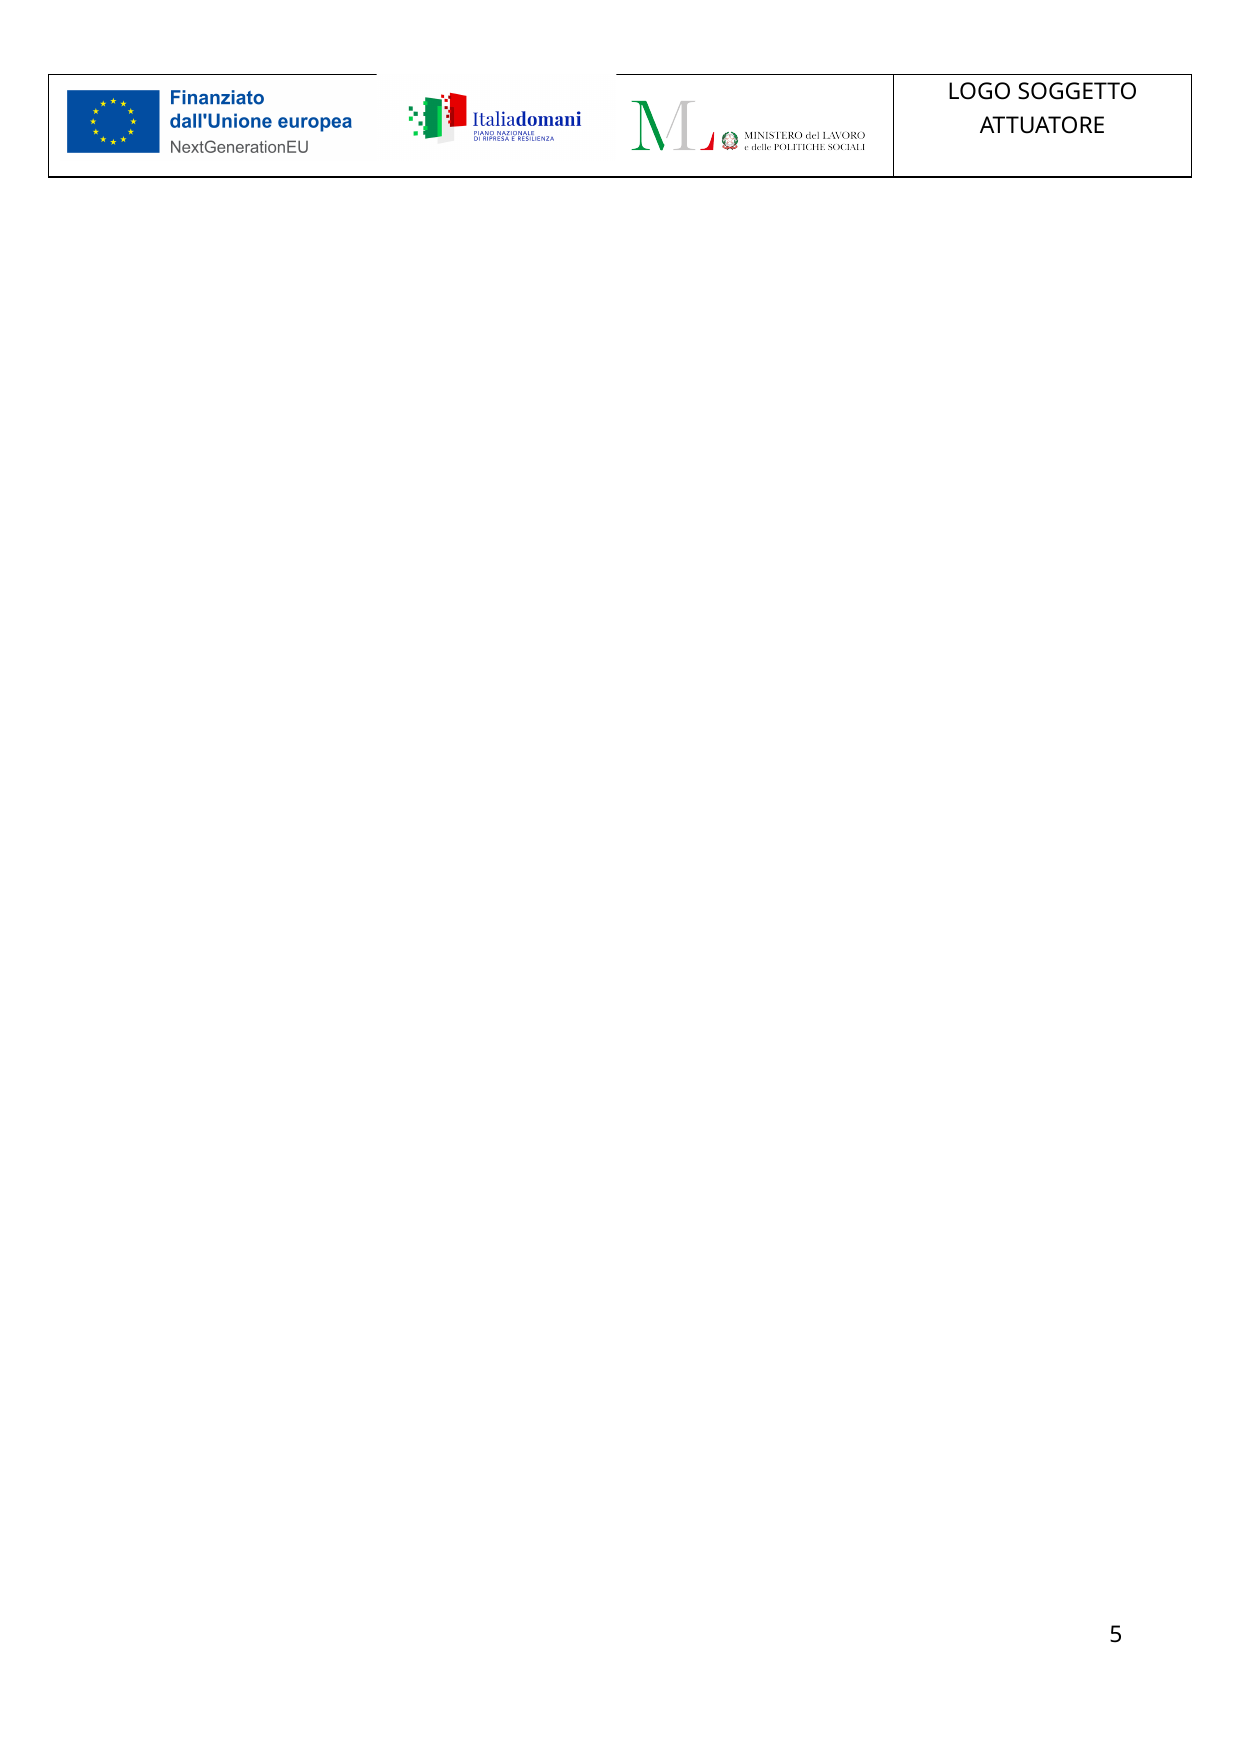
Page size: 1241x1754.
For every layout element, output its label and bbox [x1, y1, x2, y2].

picture [60, 74, 880, 161]
